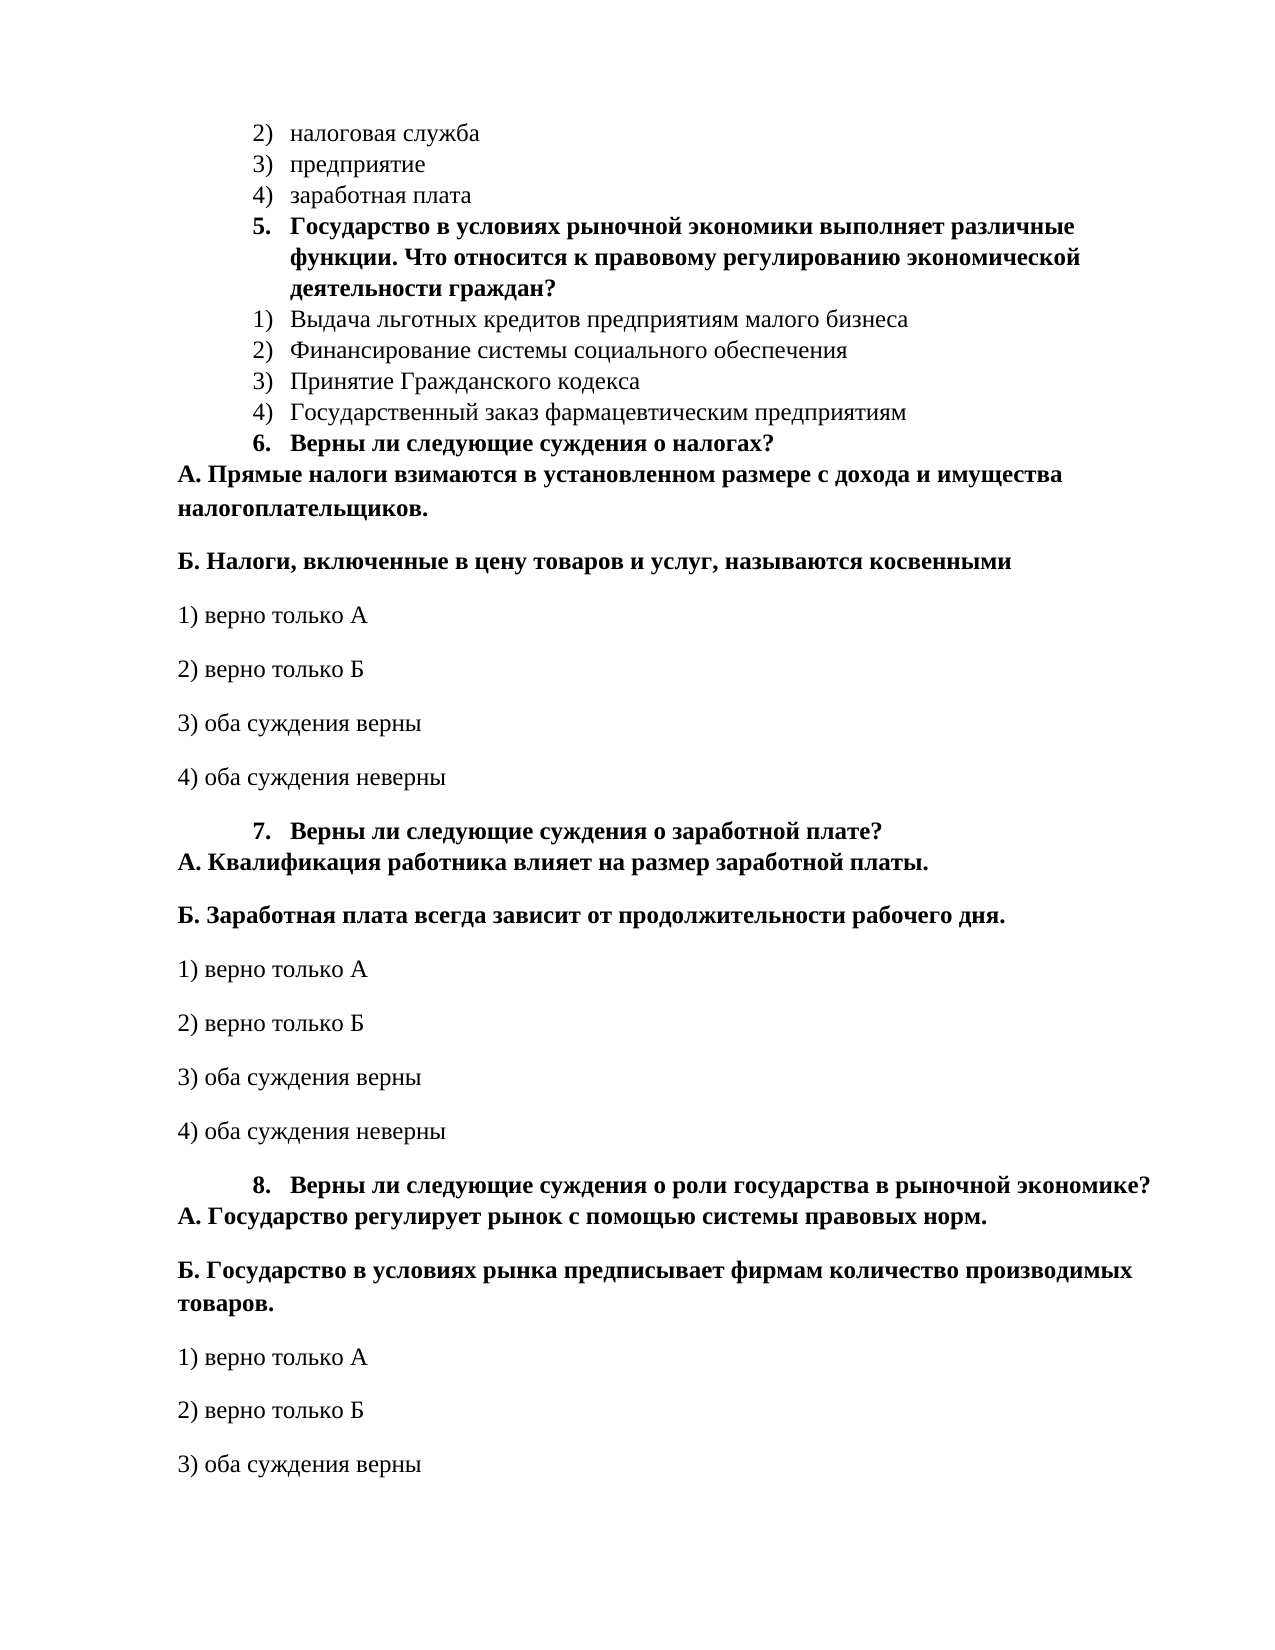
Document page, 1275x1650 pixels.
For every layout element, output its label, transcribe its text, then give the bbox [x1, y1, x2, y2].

list Верны ли следующие суждения о налогах? [252, 428, 1186, 457]
list Принятие Гражданского кодекса [252, 366, 1186, 395]
text А. Государство регулирует рынок с помощью системы правовых норм. [177, 1201, 1186, 1230]
text 4) оба суждения неверны [177, 1116, 1186, 1145]
text А. Квалификация работника влияет на размер заработной платы. [177, 847, 1186, 876]
text Б. Заработная плата всегда зависит от продолжительности рабочего дня. [177, 901, 1186, 929]
list налоговая служба [252, 118, 1186, 147]
text 3) оба суждения верны [177, 708, 1186, 737]
text 1) верно только А [177, 600, 1186, 629]
list Финансирование системы социального обеспечения [252, 335, 1186, 364]
text 2) верно только Б [177, 1396, 1186, 1424]
text Б. Налоги, включенные в цену товаров и услуг, называются косвенными [177, 546, 1186, 575]
list Государство в условиях рыночной экономики выполняет различные функции. Что относится к правовому регулированию экономической деятельности граждан? [252, 211, 1186, 302]
text 3) оба суждения верны [177, 1062, 1186, 1091]
text 2) верно только Б [177, 1008, 1186, 1037]
text 2) верно только Б [177, 654, 1186, 683]
text А. Прямые налоги взимаются в установленном размере с дохода и имущества налогоплательщиков. [177, 459, 1186, 521]
text 3) оба суждения верны [177, 1449, 1186, 1478]
text 1) верно только А [177, 954, 1186, 983]
text Б. Государство в условиях рынка предписывает фирмам количество производимых товаров. [177, 1255, 1186, 1317]
list Государственный заказ фармацевтическим предприятиям [252, 397, 1186, 426]
list Верны ли следующие суждения о заработной плате? [252, 816, 1186, 844]
list заработная плата [252, 180, 1186, 209]
text 1) верно только А [177, 1342, 1186, 1370]
text 4) оба суждения неверны [177, 762, 1186, 791]
list Выдача льготных кредитов предприятиям малого бизнеса [252, 304, 1186, 333]
list Верны ли следующие суждения о роли государства в рыночной экономике? [252, 1170, 1186, 1199]
list предприятие [252, 149, 1186, 178]
